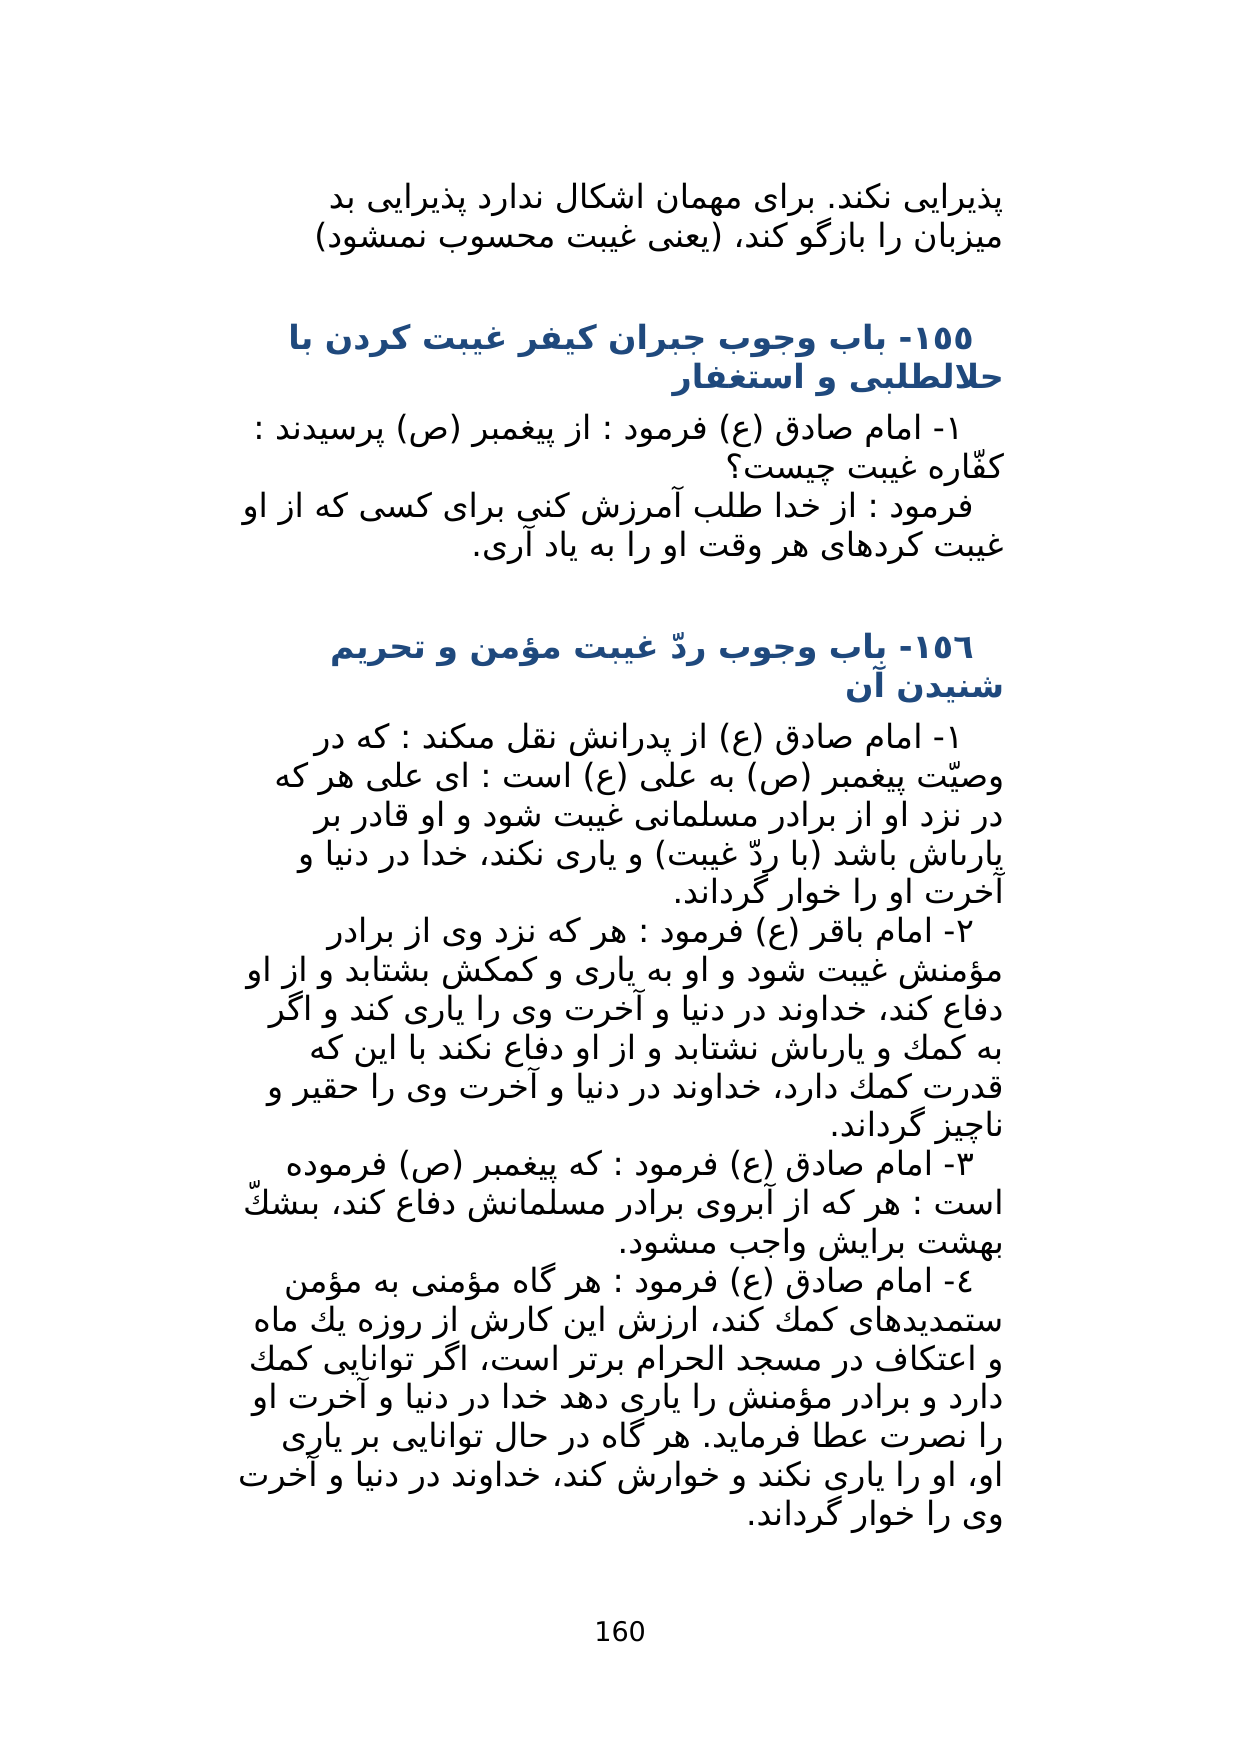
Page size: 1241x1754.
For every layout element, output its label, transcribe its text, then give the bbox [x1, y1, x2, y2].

text ١- امام صادق (ع) فرمود : از پيغمبر (ص) پرسيدند : كفّاره غيبت چيست؟ [236, 408, 1004, 486]
text ٣- امام صادق (ع) فرمود : كه پيغمبر (ص) فرموده است : هر كه از آبروى برادر مسلمانش دفاع كند، بى‏شكّ بهشت برايش واجب مى‏شود. [236, 1145, 1004, 1261]
text ١- امام صادق (ع) از پدرانش نقل مى‏كند : كه در وصيّت پيغمبر (ص) به على (ع) است : اى على هر كه در نزد او از برادر مسلمانى غيبت شود و او قادر بر يارى‏اش باشد (با ردّ غيبت) و يارى نكند، خدا در دنيا و آخرت او را خوار گرداند. [236, 717, 1004, 912]
subtitle ١٥٥- باب وجوب جبران كيفر غيبت كردن با حلال‏طلبى و استغفار [236, 318, 1004, 396]
text ٢- امام باقر (ع) فرمود : هر كه نزد وى از برادر مؤمنش غيبت شود و او به يارى و كمكش بشتابد و از او دفاع كند، خداوند در دنيا و آخرت وى را يارى كند و اگر به كمك و يارى‏اش نشتابد و از او دفاع نكند با اين كه قدرت كمك دارد، خداوند در دنيا و آخرت وى را حقير و ناچيز گرداند. [236, 912, 1004, 1145]
text ٤- امام صادق (ع) فرمود : هر گاه مؤمنى به مؤمن ستمديده‏اى كمك كند، ارزش اين كارش از روزه يك ماه و اعتكاف در مسجد الحرام برتر است، اگر توانايى كمك دارد و برادر مؤمنش را يارى دهد خدا در دنيا و آخرت او را نصرت عطا فرمايد. هر گاه در حال توانايى بر يارى او، او را يارى نكند و خوارش كند، خداوند در دنيا و آخرت وى را خوار گرداند. [236, 1261, 1004, 1533]
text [236, 177, 1004, 255]
subtitle ١٥٦- باب وجوب ردّ غيبت مؤمن و تحريم شنيدن آن‏ [236, 627, 1004, 705]
text فرمود : از خدا طلب آمرزش كنى براى كسى كه از او غيبت كرده‏اى هر وقت او را به ياد آرى. [236, 486, 1004, 564]
